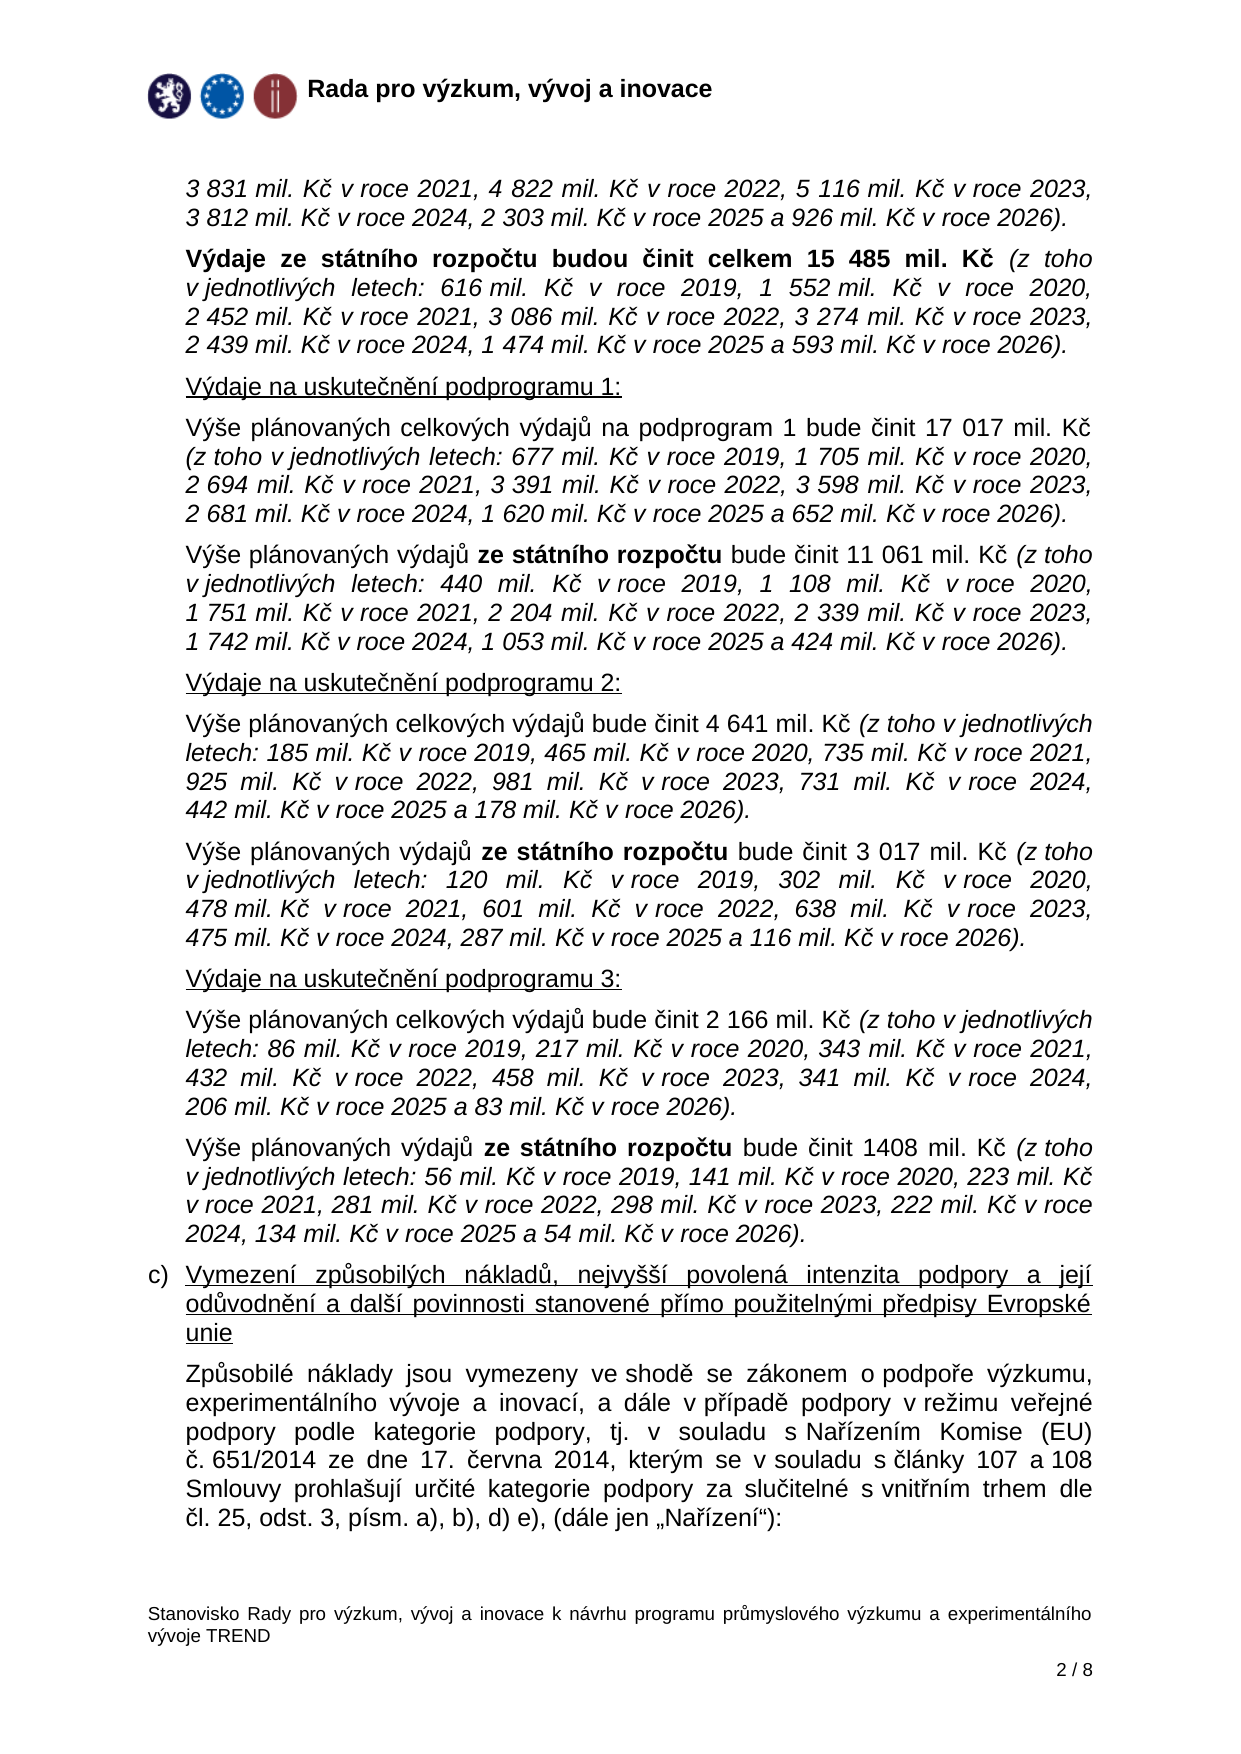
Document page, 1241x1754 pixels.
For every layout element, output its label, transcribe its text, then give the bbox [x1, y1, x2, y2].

text Výše plánovaných výdajů ze státního rozpočtu bude činit 1408 mil. Kč (z toho v jednotlivých letech: 56 mil. Kč v roce 2019, 141 mil. Kč v roce 2020, 223 mil. Kč v roce 2021, 281 mil. Kč v roce 2022, 298 mil. Kč v roce 2023, 222 mil. Kč v roce 2024, 134 mil. Kč v roce 2025 a 54 mil. Kč v roce 2026). [185, 1133, 1093, 1248]
text Výdaje ze státního rozpočtu budou činit celkem 15 485 mil. Kč (z toho v jednotlivých letech: 616 mil. Kč v roce 2019, 1 552 mil. Kč v roce 2020, 2 452 mil. Kč v roce 2021, 3 086 mil. Kč v roce 2022, 3 274 mil. Kč v roce 2023, 2 439 mil. Kč v roce 2024, 1 474 mil. Kč v roce 2025 a 593 mil. Kč v roce 2026). [185, 244, 1093, 359]
text Výdaje na uskutečnění podprogramu 2: [185, 668, 1093, 696]
text Způsobilé náklady jsou vymezeny ve shodě se zákonem o podpoře výzkumu, experimentálního vývoje a inovací, a dále v případě podpory v režimu veřejné podpory podle kategorie podpory, tj. v souladu s Nařízením Komise (EU) č. 651/2014 ze dne 17. června 2014, kterým se v souladu s články 107 a 108 Smlouvy prohlašují určité kategorie podpory za slučitelné s vnitřním trhem dle čl. 25, odst. 3, písm. a), b), d) e), (dále jen „Nařízení“): [185, 1359, 1093, 1445]
picture [147, 73, 298, 120]
text Způsobilé náklady jsou vymezeny ve shodě se zákonem o podpoře výzkumu, experimentálního vývoje a inovací, a dále v případě podpory v režimu veřejné podpory podle kategorie podpory, tj. v souladu s Nařízením Komise (EU) č. 651/2014 ze dne 17. června 2014, kterým se v souladu s články 107 a 108 Smlouvy prohlašují určité kategorie podpory za slučitelné s vnitřním trhem dle čl. 25, odst. 3, písm. a), b), d) e), (dále jen „Nařízení“): [185, 1474, 1093, 1531]
list Vymezení způsobilých nákladů, nejvyšší povolená intenzita podpory a její odůvodnění a další povinnosti stanovené přímo použitelnými předpisy Evropské unie [148, 1260, 1093, 1346]
text Výše plánovaných výdajů ze státního rozpočtu bude činit 3 017 mil. Kč (z toho v jednotlivých letech: 120 mil. Kč v roce 2019, 302 mil. Kč v roce 2020, 478 mil. Kč v roce 2021, 601 mil. Kč v roce 2022, 638 mil. Kč v roce 2023, 475 mil. Kč v roce 2024, 287 mil. Kč v roce 2025 a 116 mil. Kč v roce 2026). [185, 836, 1093, 951]
text Výše plánovaných celkových výdajů bude činit 2 166 mil. Kč (z toho v jednotlivých letech: 86 mil. Kč v roce 2019, 217 mil. Kč v roce 2020, 343 mil. Kč v roce 2021, 432 mil. Kč v roce 2022, 458 mil. Kč v roce 2023, 341 mil. Kč v roce 2024, 206 mil. Kč v roce 2025 a 83 mil. Kč v roce 2026). [185, 1005, 1093, 1120]
text Výše plánovaných výdajů ze státního rozpočtu bude činit 11 061 mil. Kč (z toho v jednotlivých letech: 440 mil. Kč v roce 2019, 1 108 mil. Kč v roce 2020, 1 751 mil. Kč v roce 2021, 2 204 mil. Kč v roce 2022, 2 339 mil. Kč v roce 2023, 1 742 mil. Kč v roce 2024, 1 053 mil. Kč v roce 2025 a 424 mil. Kč v roce 2026). [185, 540, 1093, 655]
text Výše plánovaných celkových výdajů bude činit 4 641 mil. Kč (z toho v jednotlivých letech: 185 mil. Kč v roce 2019, 465 mil. Kč v roce 2020, 735 mil. Kč v roce 2021, 925 mil. Kč v roce 2022, 981 mil. Kč v roce 2023, 731 mil. Kč v roce 2024, 442 mil. Kč v roce 2025 a 178 mil. Kč v roce 2026). [185, 709, 1093, 824]
text Výše plánovaných celkových výdajů na podprogram 1 bude činit 17 017 mil. Kč (z toho v jednotlivých letech: 677 mil. Kč v roce 2019, 1 705 mil. Kč v roce 2020, 2 694 mil. Kč v roce 2021, 3 391 mil. Kč v roce 2022, 3 598 mil. Kč v roce 2023, 2 681 mil. Kč v roce 2024, 1 620 mil. Kč v roce 2025 a 652 mil. Kč v roce 2026). [185, 413, 1093, 528]
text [185, 174, 1093, 231]
text Výdaje na uskutečnění podprogramu 3: [185, 964, 1093, 993]
text Výdaje na uskutečnění podprogramu 1: [185, 371, 1093, 400]
